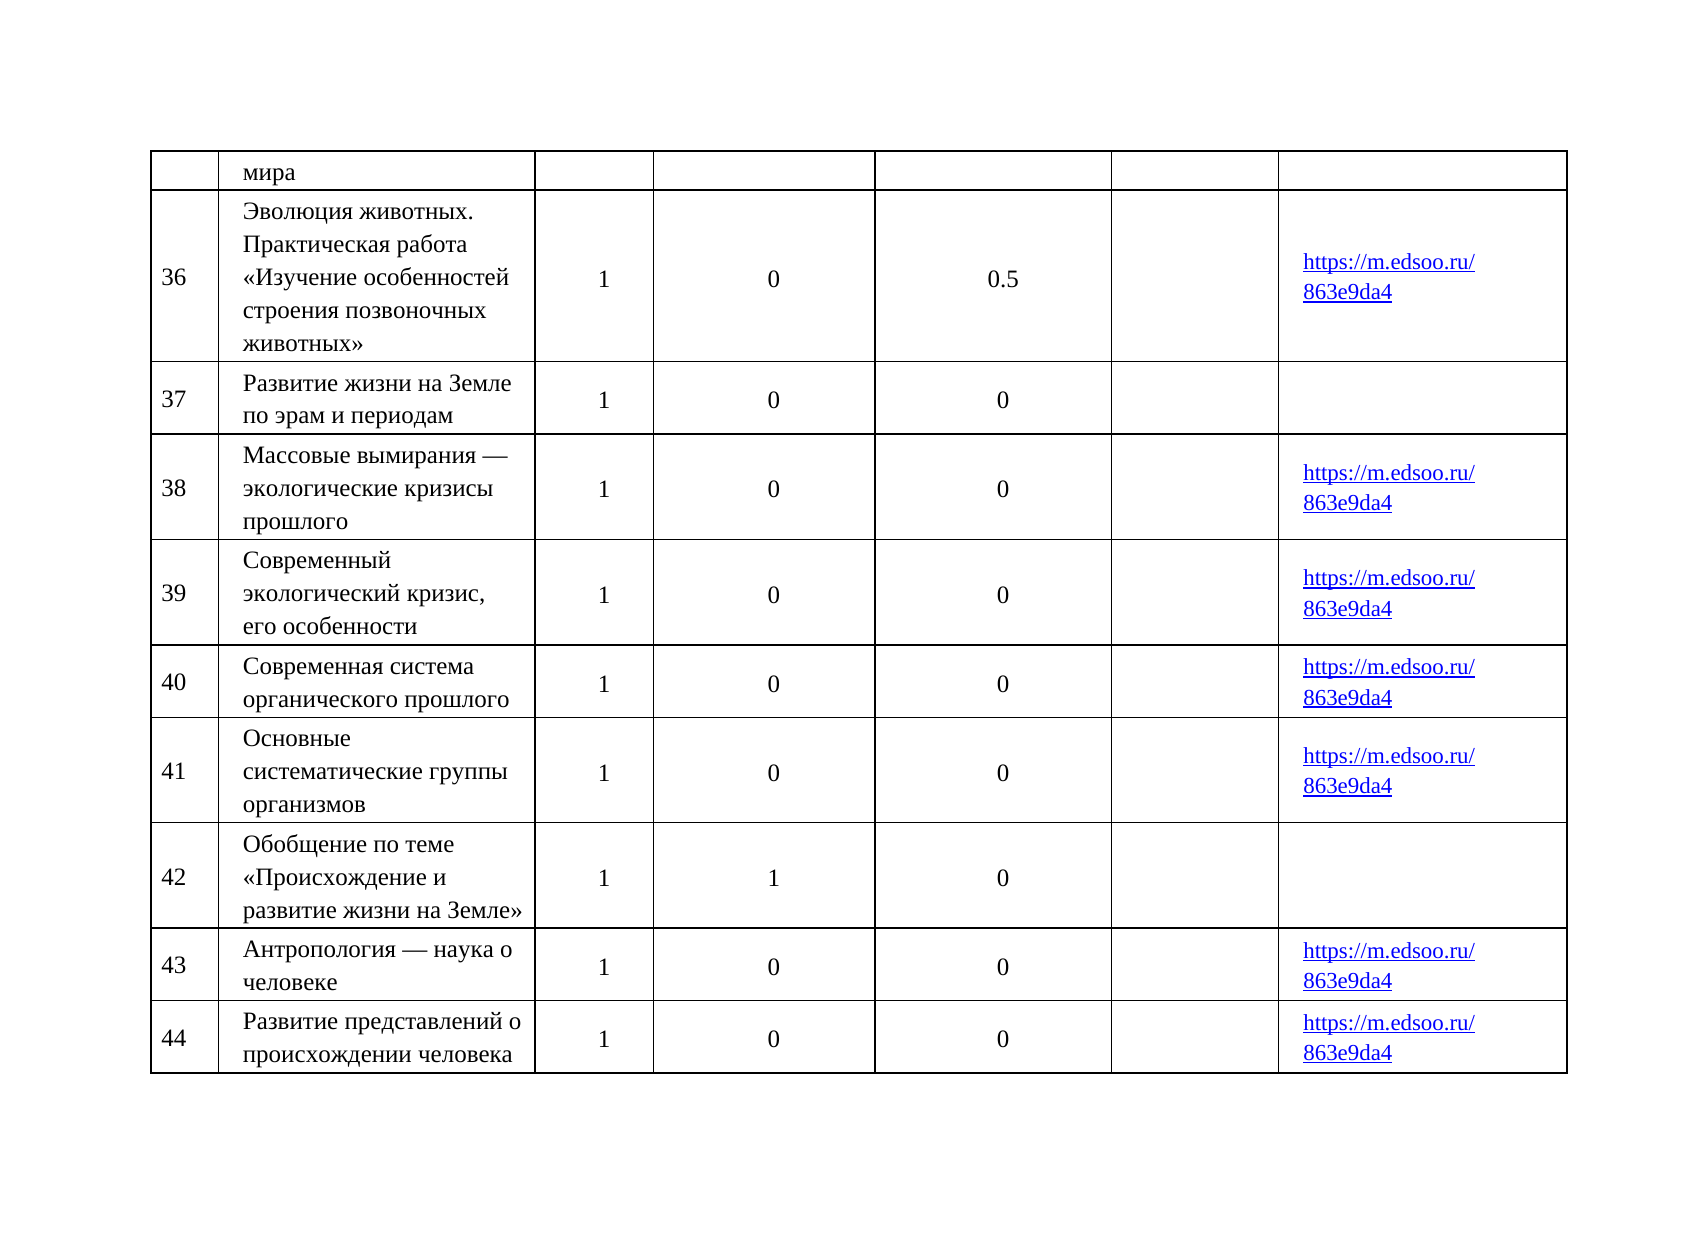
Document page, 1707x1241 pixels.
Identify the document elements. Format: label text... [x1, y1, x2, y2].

table_cell 36 [152, 191, 218, 361]
table_cell 1 [536, 929, 653, 1000]
table_cell Эволюция животных. Практическая работа «Изучение особенностей строения позвоночных животных» [219, 191, 534, 361]
table_cell 1 [536, 823, 653, 927]
table_cell 1 [536, 646, 653, 716]
table_cell 0 [654, 152, 874, 189]
table_cell [1112, 823, 1278, 927]
table_cell 43 [152, 929, 218, 1000]
table_cell Основные систематические группы организмов [219, 718, 534, 822]
table_cell [1112, 191, 1278, 361]
table_cell 0 [654, 540, 874, 644]
table_cell Современный экологический кризис, его особенности [219, 540, 534, 644]
table_cell [1279, 823, 1566, 927]
table_cell https://m.edsoo.ru/863e9da4 [1279, 929, 1566, 1000]
table_cell 0 [654, 1001, 874, 1072]
table_cell [1112, 435, 1278, 539]
table_cell [1112, 152, 1278, 189]
table_cell 0 [654, 718, 874, 822]
table_cell 41 [152, 718, 218, 822]
table_cell 0 [876, 718, 1111, 822]
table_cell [219, 152, 534, 189]
table_cell 0 [654, 646, 874, 716]
table_cell 1 [536, 152, 653, 189]
table_cell Обобщение по теме «Происхождение и развитие жизни на Земле» [219, 823, 534, 927]
table_cell 44 [152, 1001, 218, 1072]
table_cell 0 [876, 929, 1111, 1000]
table_cell Массовые вымирания — экологические кризисы прошлого [219, 435, 534, 539]
table_cell 0.5 [876, 191, 1111, 361]
table_cell [1112, 646, 1278, 716]
table_cell https://m.edsoo.ru/863e9da4 [1279, 191, 1566, 361]
table_cell 40 [152, 646, 218, 716]
table_cell 0 [654, 191, 874, 361]
table_cell 37 [152, 362, 218, 433]
table_cell 0 [876, 362, 1111, 433]
table_cell 1 [536, 191, 653, 361]
table_cell 0 [654, 362, 874, 433]
table_cell [1112, 929, 1278, 1000]
table_cell [1279, 362, 1566, 433]
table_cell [1279, 152, 1566, 189]
table_cell 38 [152, 435, 218, 539]
table_cell 0 [876, 540, 1111, 644]
table_cell [1112, 362, 1278, 433]
table_cell https://m.edsoo.ru/863e9da4 [1279, 435, 1566, 539]
table_cell 39 [152, 540, 218, 644]
table_cell 1 [536, 540, 653, 644]
table_cell [1112, 540, 1278, 644]
table_cell 0 [876, 646, 1111, 716]
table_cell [1279, 1001, 1566, 1072]
table_cell 1 [536, 435, 653, 539]
table_cell 1 [654, 823, 874, 927]
table_cell Антропология — наука о человеке [219, 929, 534, 1000]
table_cell 0 [876, 435, 1111, 539]
table_cell Развитие представлений о происхождении человека [219, 1001, 534, 1072]
table_cell https://m.edsoo.ru/863e9da4 [1279, 718, 1566, 822]
table_cell 35 [152, 152, 218, 189]
table_cell https://m.edsoo.ru/863e9da4 [1279, 540, 1566, 644]
table_cell 1 [536, 718, 653, 822]
table_cell 0 [654, 435, 874, 539]
table_cell 0 [876, 152, 1111, 189]
table_cell Современная система органического прошлого [219, 646, 534, 716]
table_cell 1 [536, 1001, 653, 1072]
table_cell 1 [536, 362, 653, 433]
table_cell https://m.edsoo.ru/863e9da4 [1279, 646, 1566, 716]
table_cell 42 [152, 823, 218, 927]
table_cell 0 [876, 1001, 1111, 1072]
table_cell [1112, 718, 1278, 822]
table_cell 0 [876, 823, 1111, 927]
table_cell [1112, 1001, 1278, 1072]
table_cell Развитие жизни на Земле по эрам и периодам [219, 362, 534, 433]
table_cell 0 [654, 929, 874, 1000]
